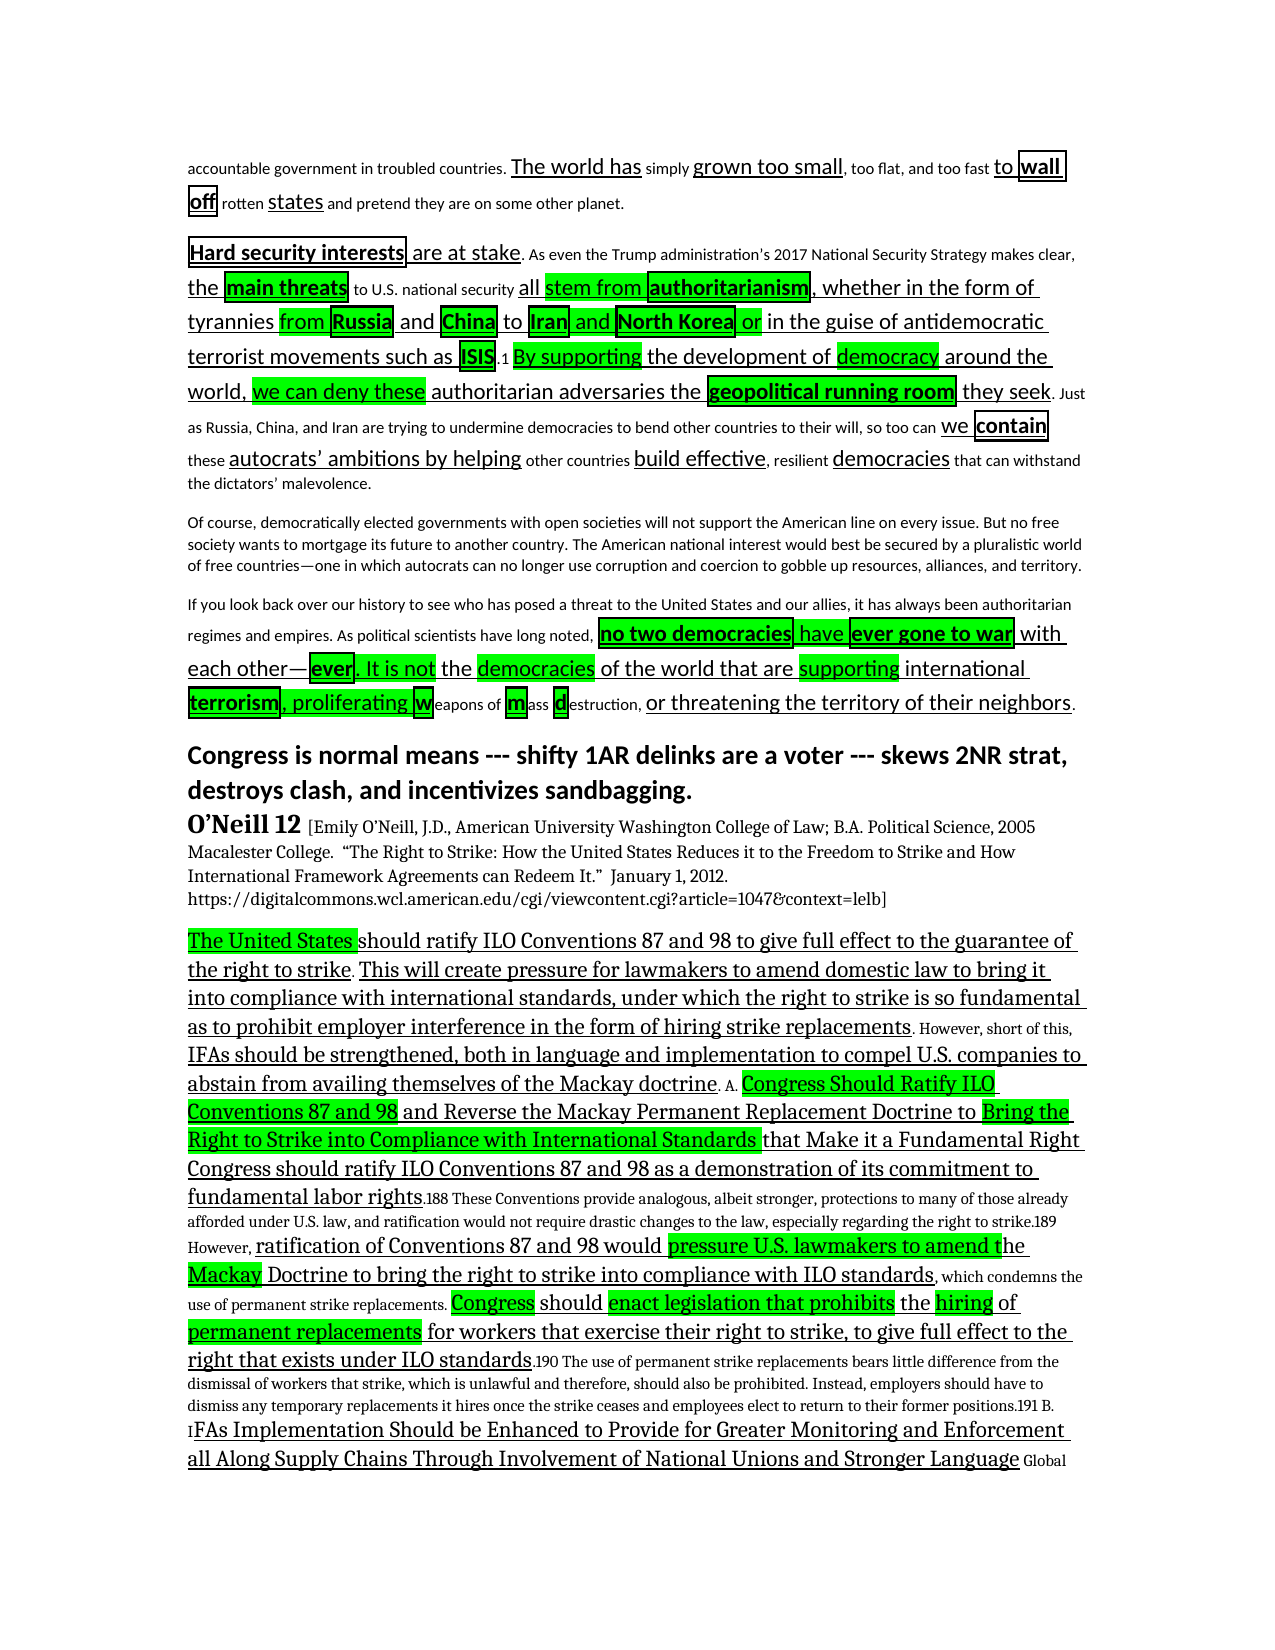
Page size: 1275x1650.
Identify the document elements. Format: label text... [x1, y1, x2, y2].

text If you look back over our history to see who has posed a threat to the United States and our allies, it has always been authoritarian regimes and empires. As political scientists have long noted, no two democracies have ever gone to war with each other—ever. It is not the democracies of the world that are supporting international terrorism, proliferating weapons of mass destruction, or threatening the territory of their neighbors. [187, 594, 1087, 719]
text Of course, democratically elected governments with open societies will not support the American line on every issue. But no free society wants to mortgage its future to another country. The American national interest would best be secured by a pluralistic world of free countries—one in which autocrats can no longer use corruption and coercion to gobble up resources, alliances, and territory. [187, 512, 1087, 576]
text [187, 1065, 1087, 1472]
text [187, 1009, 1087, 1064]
text O’Neill 12 [Emily O’Neill, J.D., American University Washington College of Law; B.A. Political Science, 2005 Macalester College. “The Right to Strike: How the United States Reduces it to the Freedom to Strike and How International Framework Agreements can Redeem It.” January 1, 2012. https://digitalcommons.wcl.american.edu/cgi/viewcontent.cgi?article=1047&context=lelb] [187, 809, 1087, 910]
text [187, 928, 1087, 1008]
subtitle Congress is normal means --- shifty 1AR delinks are a voter --- skews 2NR strat, destroys clash, and incentivizes sandbagging. [187, 738, 1087, 806]
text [187, 150, 1087, 217]
text Hard security interests are at stake. As even the Trump administration’s 2017 National Security Strategy makes clear, the main threats to U.S. national security all stem from authoritarianism, whether in the form of tyrannies from Russia and China to Iran and North Korea or in the guise of antidemocratic terrorist movements such as ISIS.1 By supporting the development of democracy around the world, we can deny these authoritarian adversaries the geopolitical running room they seek. Just as Russia, China, and Iran are trying to undermine democracies to bend other countries to their will, so too can we contain these autocrats’ ambitions by helping other countries build effective, resilient democracies that can withstand the dictators’ malevolence. [187, 236, 1087, 494]
